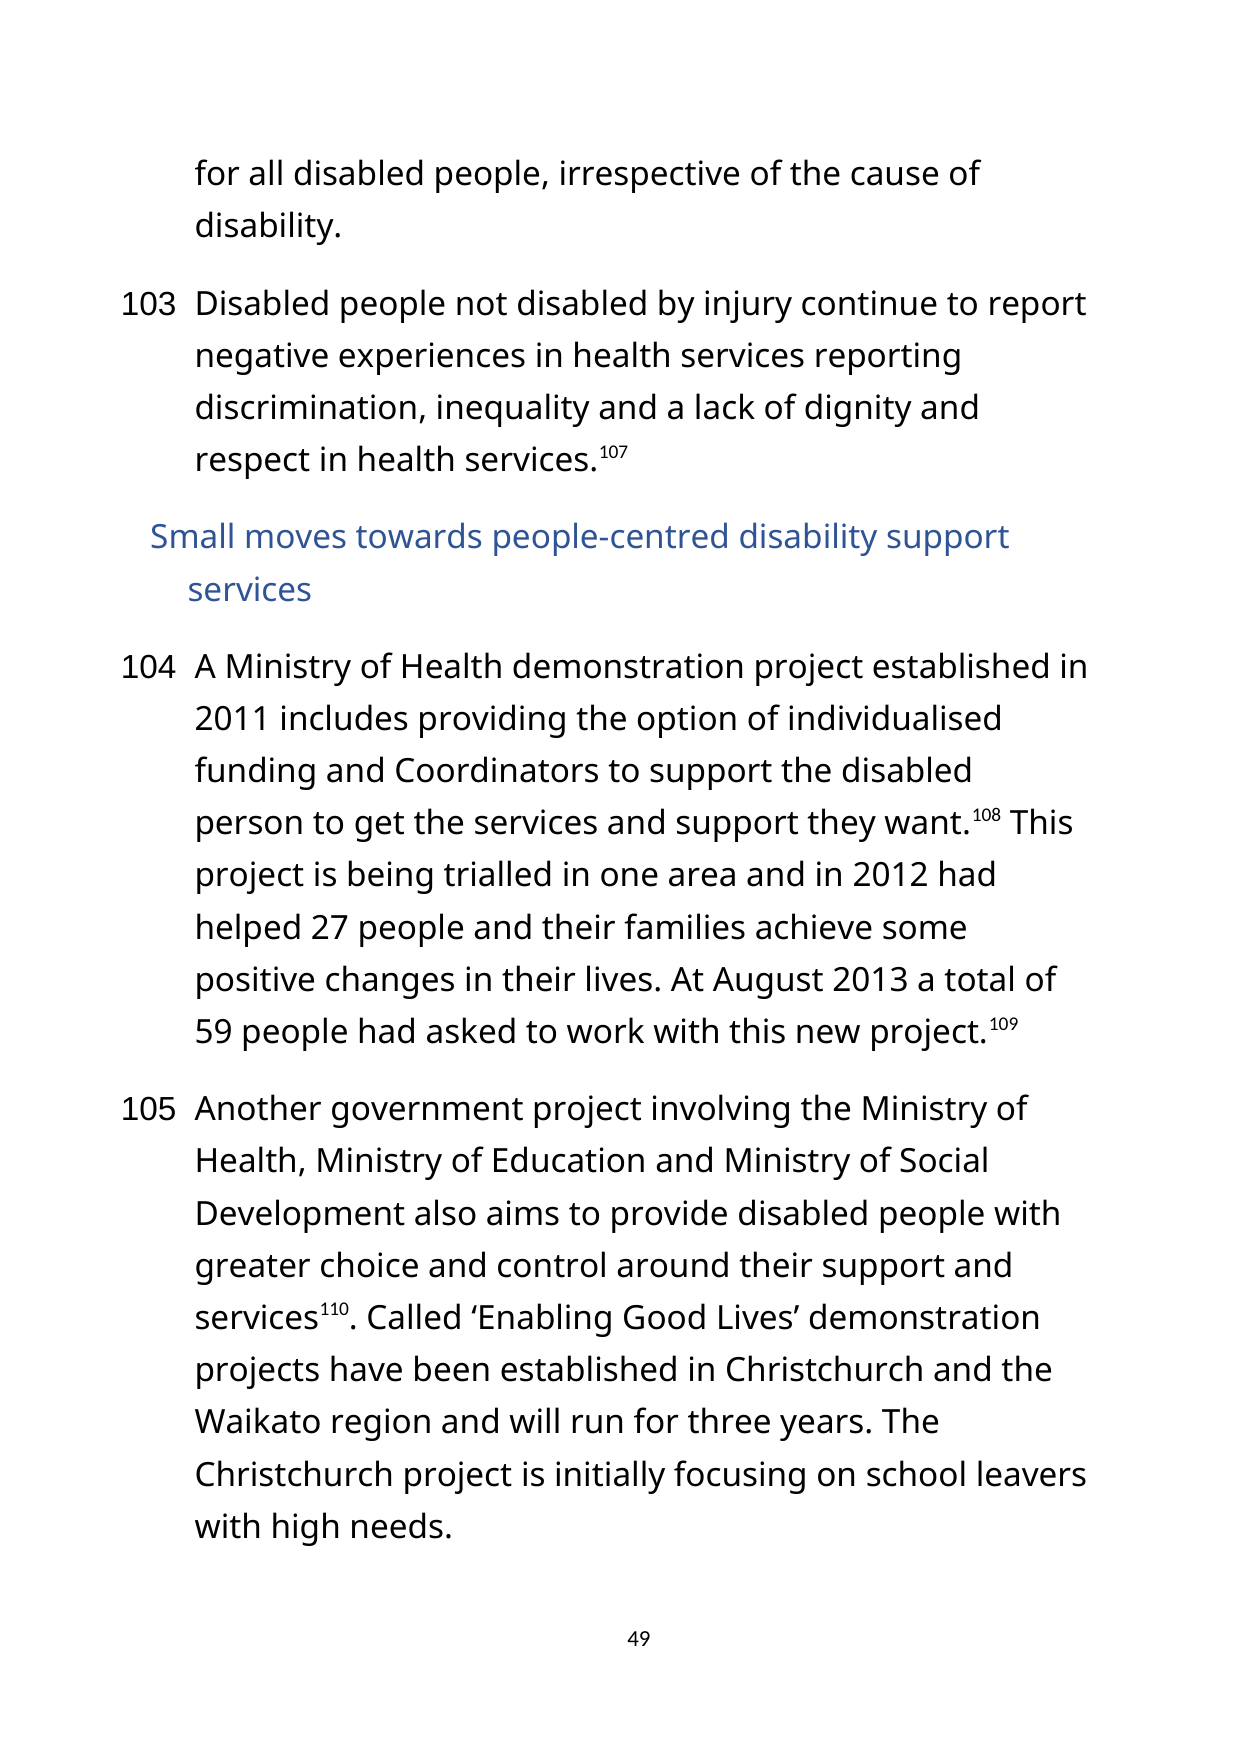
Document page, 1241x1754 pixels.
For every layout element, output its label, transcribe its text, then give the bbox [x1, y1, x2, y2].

list Disabled people not disabled by injury continue to report negative experiences in health services reporting discrimination, inequality and a lack of dignity and respect in health services. [121, 279, 1090, 481]
list Another government project involving the Ministry of Health, Ministry of Education and Ministry of Social Development also aims to provide disabled people with greater choice and control around their support and services. Called ‘Enabling Good Lives’ demonstration projects have been established in Christchurch and the Waikato region and will run for three years. The Christchurch project is initially focusing on school leavers with high needs. [121, 1085, 1090, 1548]
subtitle Small moves towards people-centred disability support services [150, 513, 1090, 611]
list A Ministry of Health demonstration project established in 2011 includes providing the option of individualised funding and Coordinators to support the disabled person to get the services and support they want. This project is being trialled in one area and in 2012 had helped 27 people and their families achieve some positive changes in their lives. At August 2013 a total of 59 people had asked to work with this new project. [121, 642, 1090, 1053]
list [121, 150, 1090, 248]
